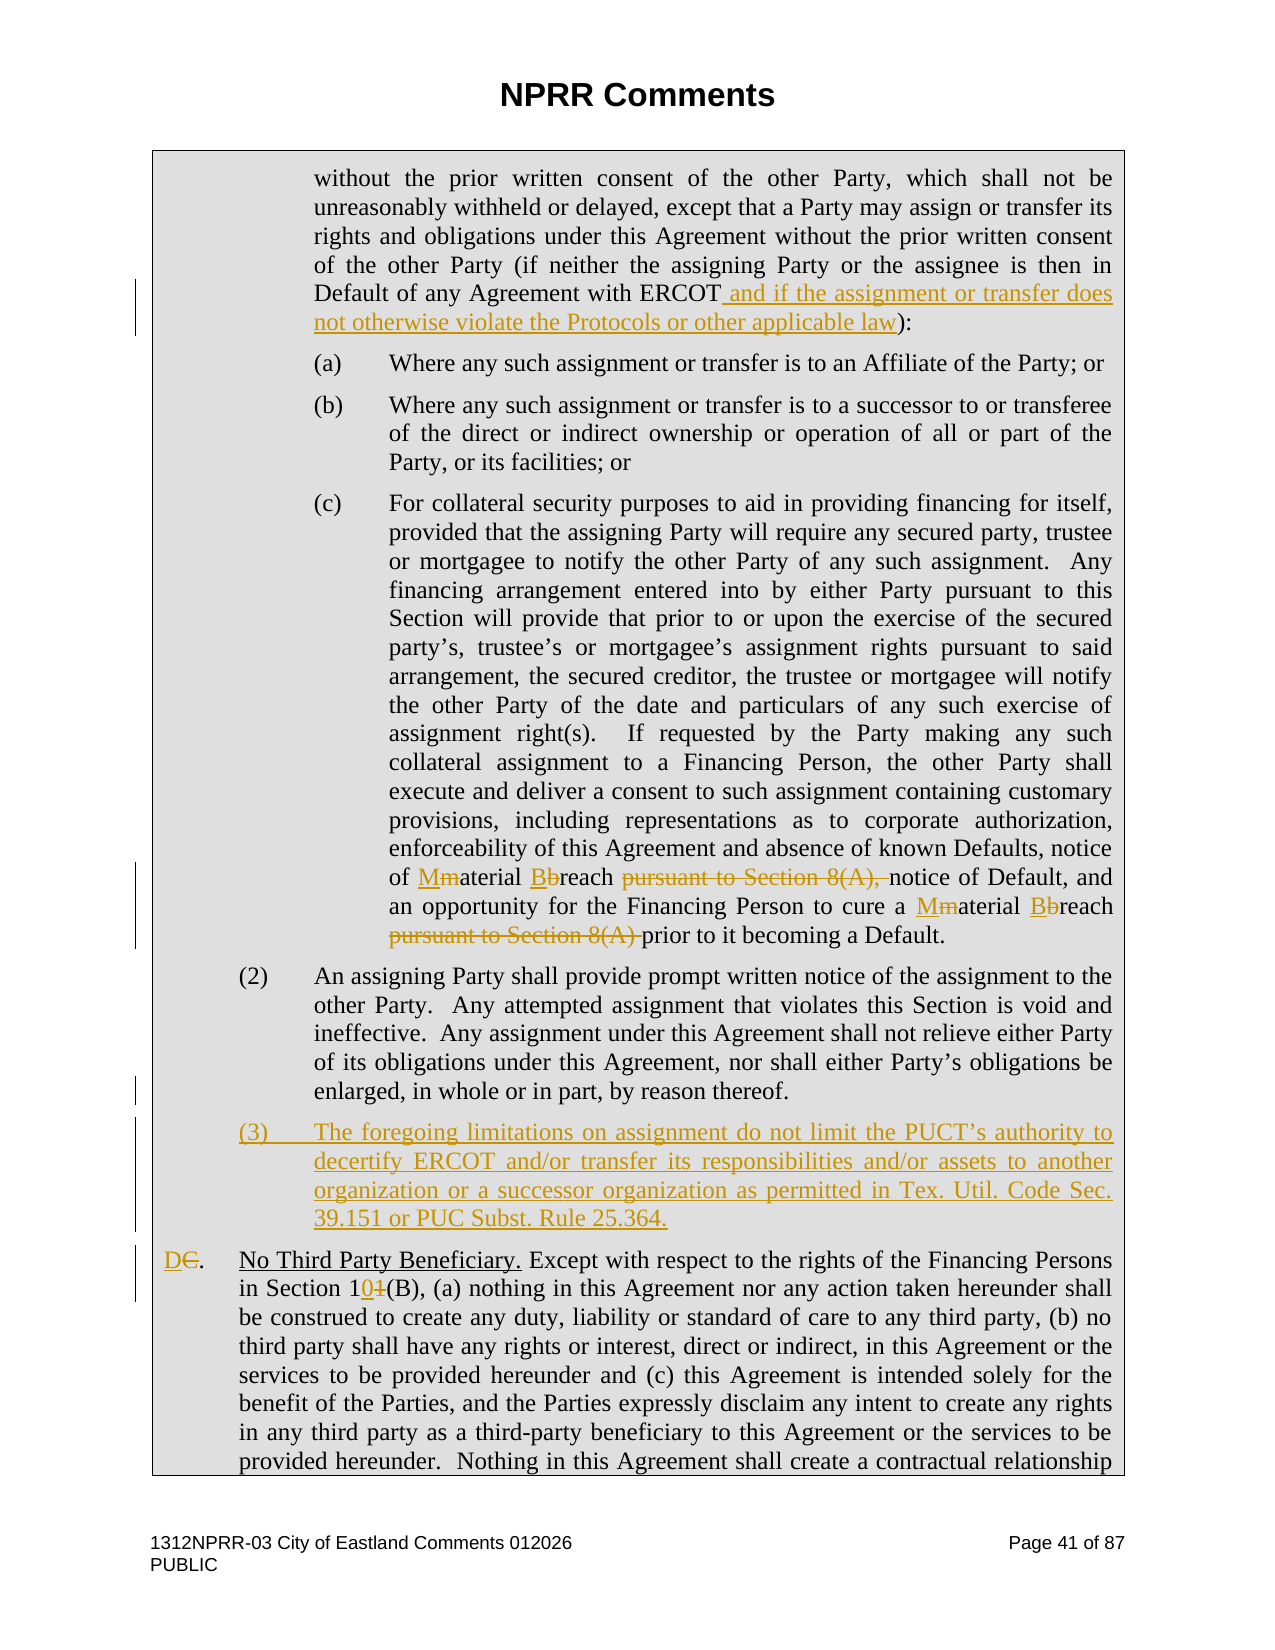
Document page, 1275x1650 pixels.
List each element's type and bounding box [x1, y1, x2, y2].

table_header [153, 151, 1124, 1475]
